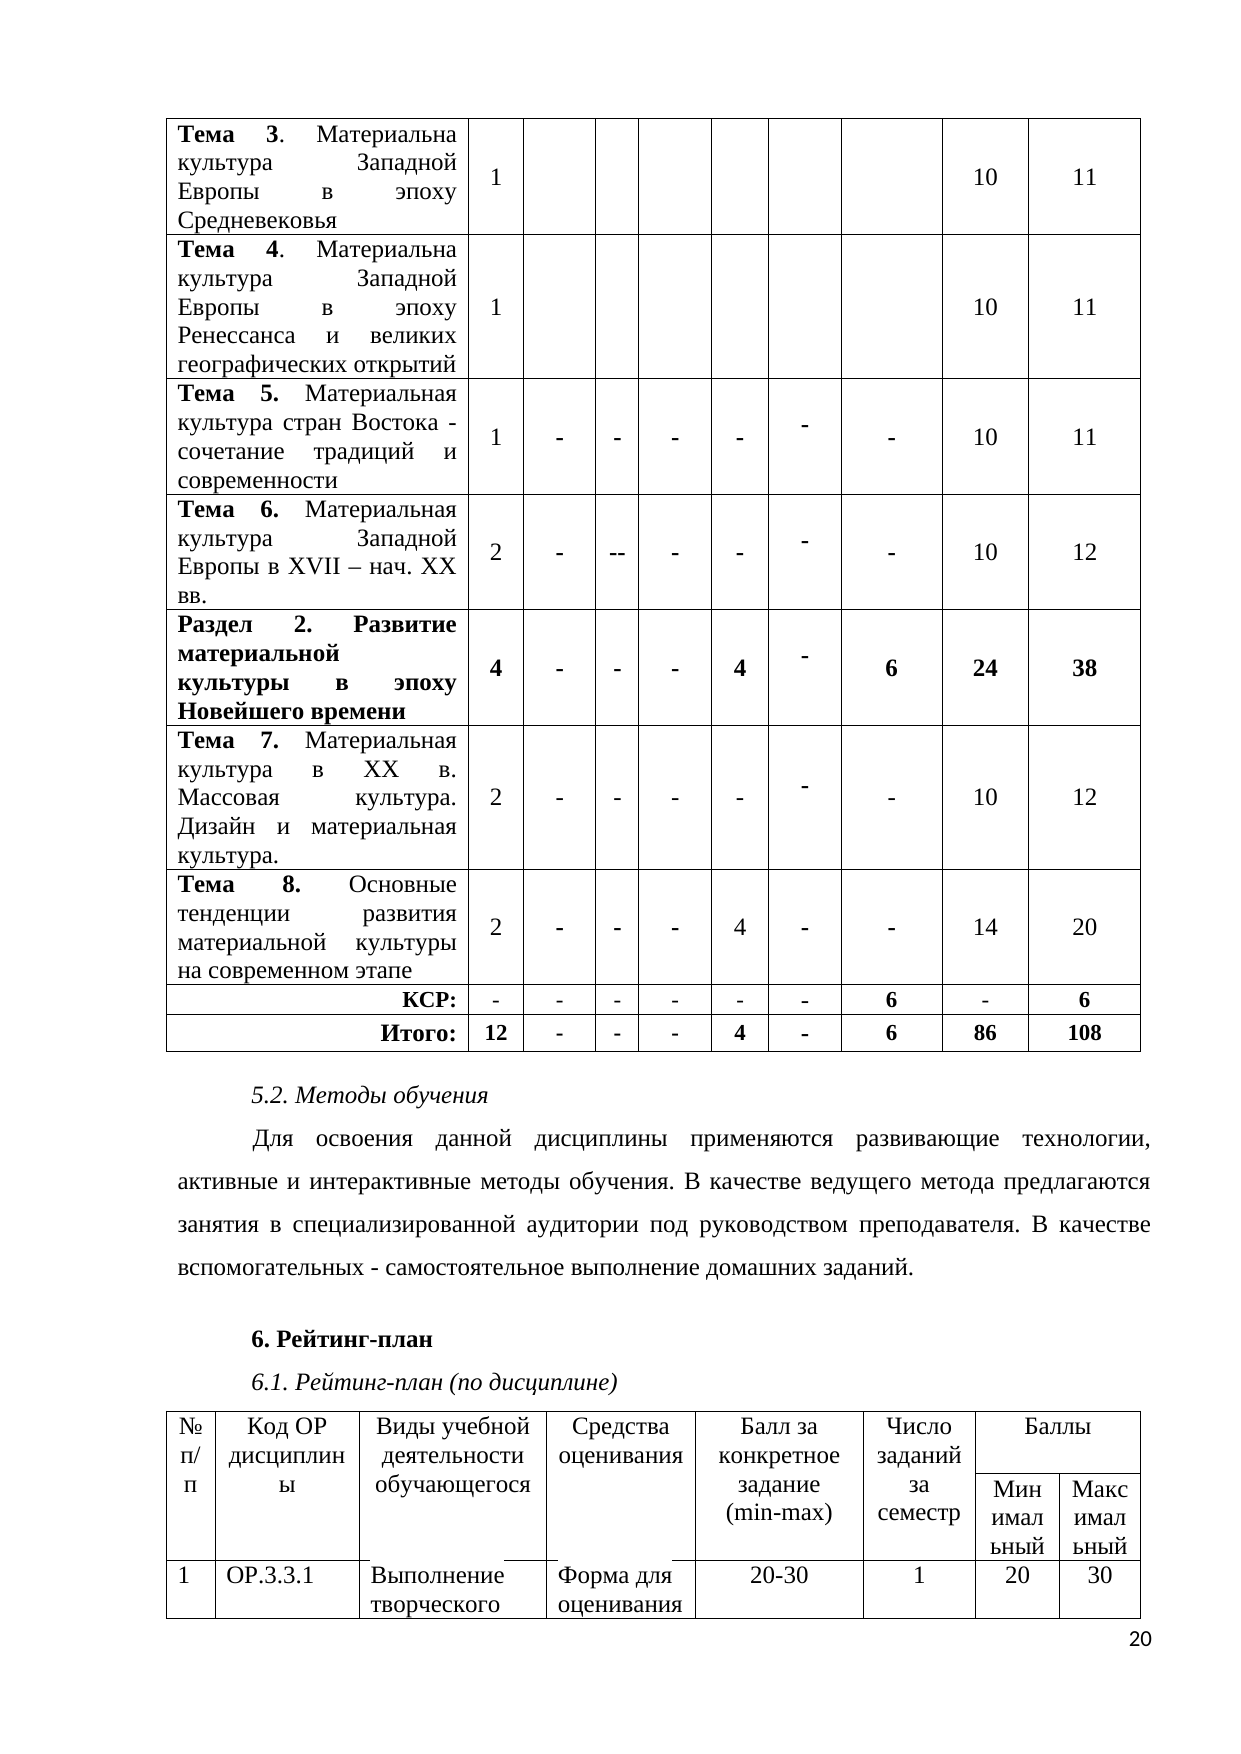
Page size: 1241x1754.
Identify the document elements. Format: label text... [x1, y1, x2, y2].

table_cell Тема 3. Материальна культура Западной Европы в эпоху Средневековья [167, 119, 468, 234]
table_cell 10 [943, 495, 1028, 609]
table_header Баллы [976, 1412, 1140, 1473]
table_cell Тема 5. Материальная культура стран Востока - сочетание традиций и современности [167, 379, 468, 493]
table_cell - [769, 379, 841, 493]
table_cell - [524, 870, 595, 984]
table_cell 4 [712, 1015, 768, 1051]
text 5.2. Методы обучения [177, 1080, 1152, 1109]
table_cell Тема 4. Материальна культура Западной Европы в эпоху Ренессанса и великих географических открытий [167, 235, 468, 378]
table_cell [524, 235, 595, 378]
table_cell 6 [1029, 985, 1140, 1013]
table_header Виды учебной деятельности обучающегося [360, 1412, 546, 1560]
table_cell [712, 235, 768, 378]
table_cell 20 [1029, 870, 1140, 984]
table_cell 4 [712, 610, 768, 724]
table_cell - [769, 870, 841, 984]
table_cell - [712, 495, 768, 609]
table_cell - [769, 726, 841, 869]
table_cell - [769, 495, 841, 609]
table_cell - [596, 1015, 638, 1051]
table_cell 12 [1029, 726, 1140, 869]
table_cell [639, 235, 711, 378]
table_cell 2 [469, 870, 523, 984]
table_cell - [842, 379, 942, 493]
table_cell 38 [1029, 610, 1140, 724]
table_cell - [596, 870, 638, 984]
table_cell 10 [943, 119, 1028, 234]
table_header Код ОР дисциплины [216, 1412, 359, 1560]
table_cell 2 [469, 495, 523, 609]
table_cell 20 [976, 1561, 1059, 1618]
table_cell 4 [469, 610, 523, 724]
table_cell 30 [1060, 1561, 1140, 1618]
table_cell 10 [943, 379, 1028, 493]
table_cell 1 [469, 119, 523, 234]
table_cell - [639, 379, 711, 493]
table_cell - [712, 726, 768, 869]
table_cell - [769, 1015, 841, 1051]
table_cell - [524, 1015, 595, 1051]
table_cell [712, 119, 768, 234]
table_cell 11 [1029, 119, 1140, 234]
table_cell - [469, 985, 523, 1013]
table_cell [639, 119, 711, 234]
table_cell - [712, 985, 768, 1013]
table_cell - [524, 985, 595, 1013]
table_cell -- [596, 495, 638, 609]
table_header № п/п [167, 1412, 215, 1560]
table_header Средства оценивания [547, 1412, 695, 1560]
text 6.1. Рейтинг-план (по дисциплине) [177, 1367, 1152, 1396]
table_cell [769, 235, 841, 378]
table_cell 12 [469, 1015, 523, 1051]
table_cell - [596, 379, 638, 493]
table_cell 14 [943, 870, 1028, 984]
table_cell - [596, 610, 638, 724]
table_cell - [524, 379, 595, 493]
table_cell 10 [943, 726, 1028, 869]
table_cell 86 [943, 1015, 1028, 1051]
table_cell 1 [469, 379, 523, 493]
table_cell - [842, 726, 942, 869]
table_cell 108 [1029, 1015, 1140, 1051]
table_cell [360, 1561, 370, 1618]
table_cell 10 [943, 235, 1028, 378]
table_cell 1 [167, 1561, 215, 1618]
table_cell - [524, 495, 595, 609]
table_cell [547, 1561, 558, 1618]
table_cell 6 [842, 610, 942, 724]
table_cell Итого: [167, 1015, 468, 1051]
table_cell 11 [1029, 235, 1140, 378]
table_cell - [639, 985, 711, 1013]
table_cell [596, 119, 638, 234]
table_cell [596, 235, 638, 378]
table_cell - [596, 726, 638, 869]
table_cell Тема 7. Материальная культура в ХХ в. Массовая культура. Дизайн и материальная культура. [167, 726, 468, 869]
table_header Балл за конкретное задание (min-max) [696, 1412, 863, 1560]
table_cell 6 [842, 985, 942, 1013]
table_cell Тема 6. Материальная культура Западной Европы в XVII – нач. ХХ вв. [167, 495, 468, 609]
table_cell 11 [1029, 379, 1140, 493]
table_cell [524, 119, 595, 234]
table_cell - [943, 985, 1028, 1013]
table_cell - [639, 1015, 711, 1051]
table_cell 1 [469, 235, 523, 378]
table_cell [842, 235, 942, 378]
table_cell 2 [469, 726, 523, 869]
table_cell 6 [842, 1015, 942, 1051]
table_cell 1 [864, 1561, 975, 1618]
table_cell КСР: [167, 985, 468, 1013]
table_cell - [842, 495, 942, 609]
table_header Число заданий за семестр [864, 1412, 975, 1560]
table_cell Выполнение творческого задания [500, 1561, 546, 1618]
table_cell ОР.3.3.1 [216, 1561, 359, 1618]
table_cell - [769, 610, 841, 724]
table_cell [842, 119, 942, 234]
table_cell [769, 119, 841, 234]
table_cell - [596, 985, 638, 1013]
table_cell Тема 8. Основные тенденции развития материальной культуры на современном этапе [167, 870, 468, 984]
table_cell - [639, 610, 711, 724]
table_cell 12 [1029, 495, 1140, 609]
table_cell - [769, 985, 841, 1013]
table_cell - [639, 870, 711, 984]
table_cell - [842, 870, 942, 984]
table_cell - [524, 726, 595, 869]
table_cell Раздел 2. Развитие материальной культуры в эпоху Новейшего времени [167, 610, 468, 724]
table_cell - [639, 495, 711, 609]
table_cell 20-30 [696, 1561, 863, 1618]
table_cell 24 [943, 610, 1028, 724]
list Для освоения данной дисциплины применяются развивающие технологии, активные и интерактивные методы обучения. В качестве ведущего метода предлагаются занятия в специализированной аудитории под руководством преподавателя. В качестве вспомогательных - самостоятельное выполнение домашних заданий. [177, 1123, 1152, 1281]
table_cell - [712, 379, 768, 493]
table_cell 4 [712, 870, 768, 984]
table_cell - [524, 610, 595, 724]
table_cell - [639, 726, 711, 869]
text 6. Рейтинг-план [177, 1324, 1152, 1353]
table_cell Максимальный [1060, 1474, 1140, 1560]
table_cell Минимальный [976, 1474, 1059, 1560]
